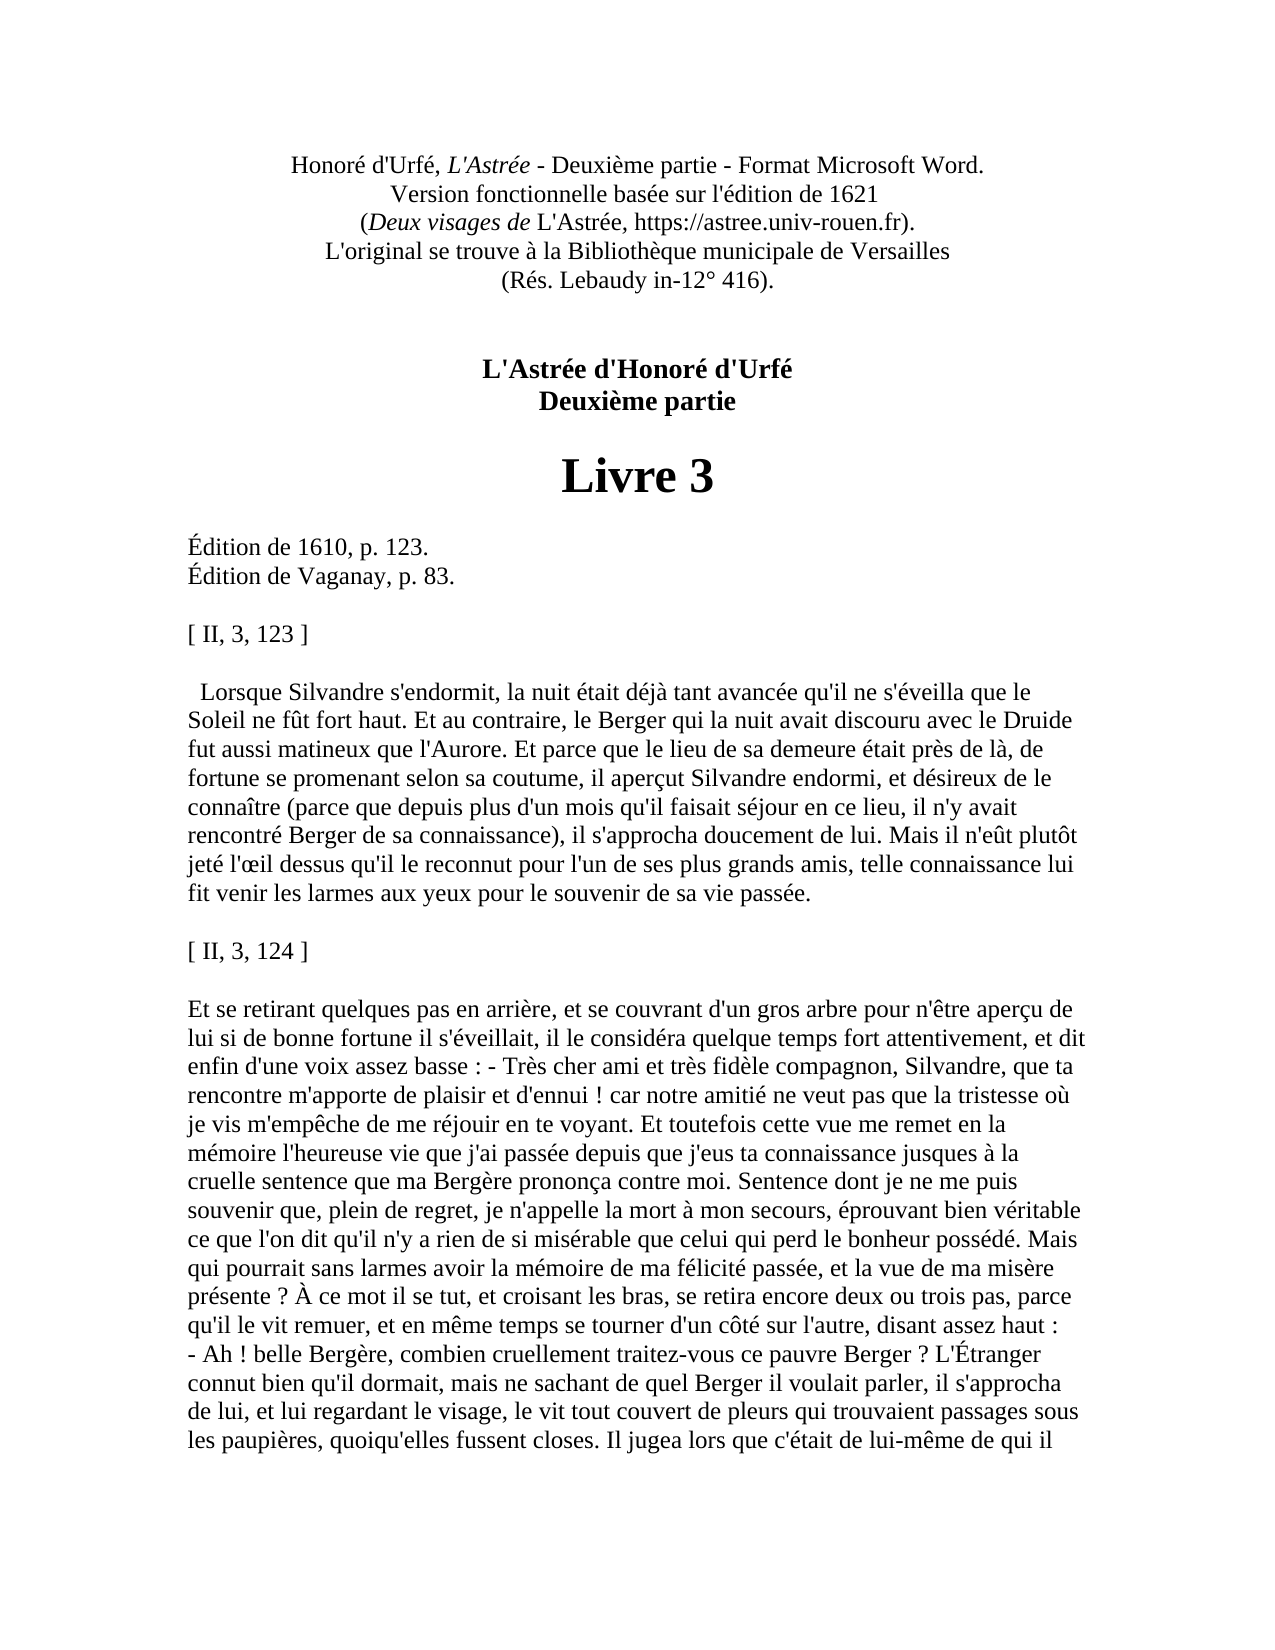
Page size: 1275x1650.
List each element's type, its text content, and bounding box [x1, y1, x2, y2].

text Honoré d'Urfé, L'Astrée - Deuxième partie - Format Microsoft Word. Version fonctionnelle basée sur l'édition de 1621 (Deux visages de L'Astrée, https://astree.univ-rouen.fr). L'original se trouve à la Bibliothèque municipale de Versailles (Rés. Lebaudy in-12° 416). [187, 150, 1087, 294]
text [187, 994, 1087, 1454]
text [ II, 3, 124 ] [187, 936, 1087, 965]
text Livre 3 [187, 446, 1087, 503]
text Lorsque Silvandre s'endormit, la nuit était déjà tant avancée qu'il ne s'éveilla que le Soleil ne fût fort haut. Et au contraire, le Berger qui la nuit avait discouru avec le Druide fut aussi matineux que l'Aurore. Et parce que le lieu de sa demeure était près de là, de fortune se promenant selon sa coutume, il aperçut Silvandre endormi, et désireux de le connaître (parce que depuis plus d'un mois qu'il faisait séjour en ce lieu, il n'y avait rencontré Berger de sa connaissance), il s'approcha doucement de lui. Mais il n'eût plutôt jeté l'œil dessus qu'il le reconnut pour l'un de ses plus grands amis, telle connaissance lui fit venir les larmes aux yeux pour le souvenir de sa vie passée. [187, 677, 1087, 907]
text [ II, 3, 123 ] [187, 619, 1087, 648]
text L'Astrée d'Honoré d'Urfé Deuxième partie [187, 352, 1087, 416]
text Édition de 1610, p. 123. Édition de Vaganay, p. 83. [187, 532, 1087, 590]
